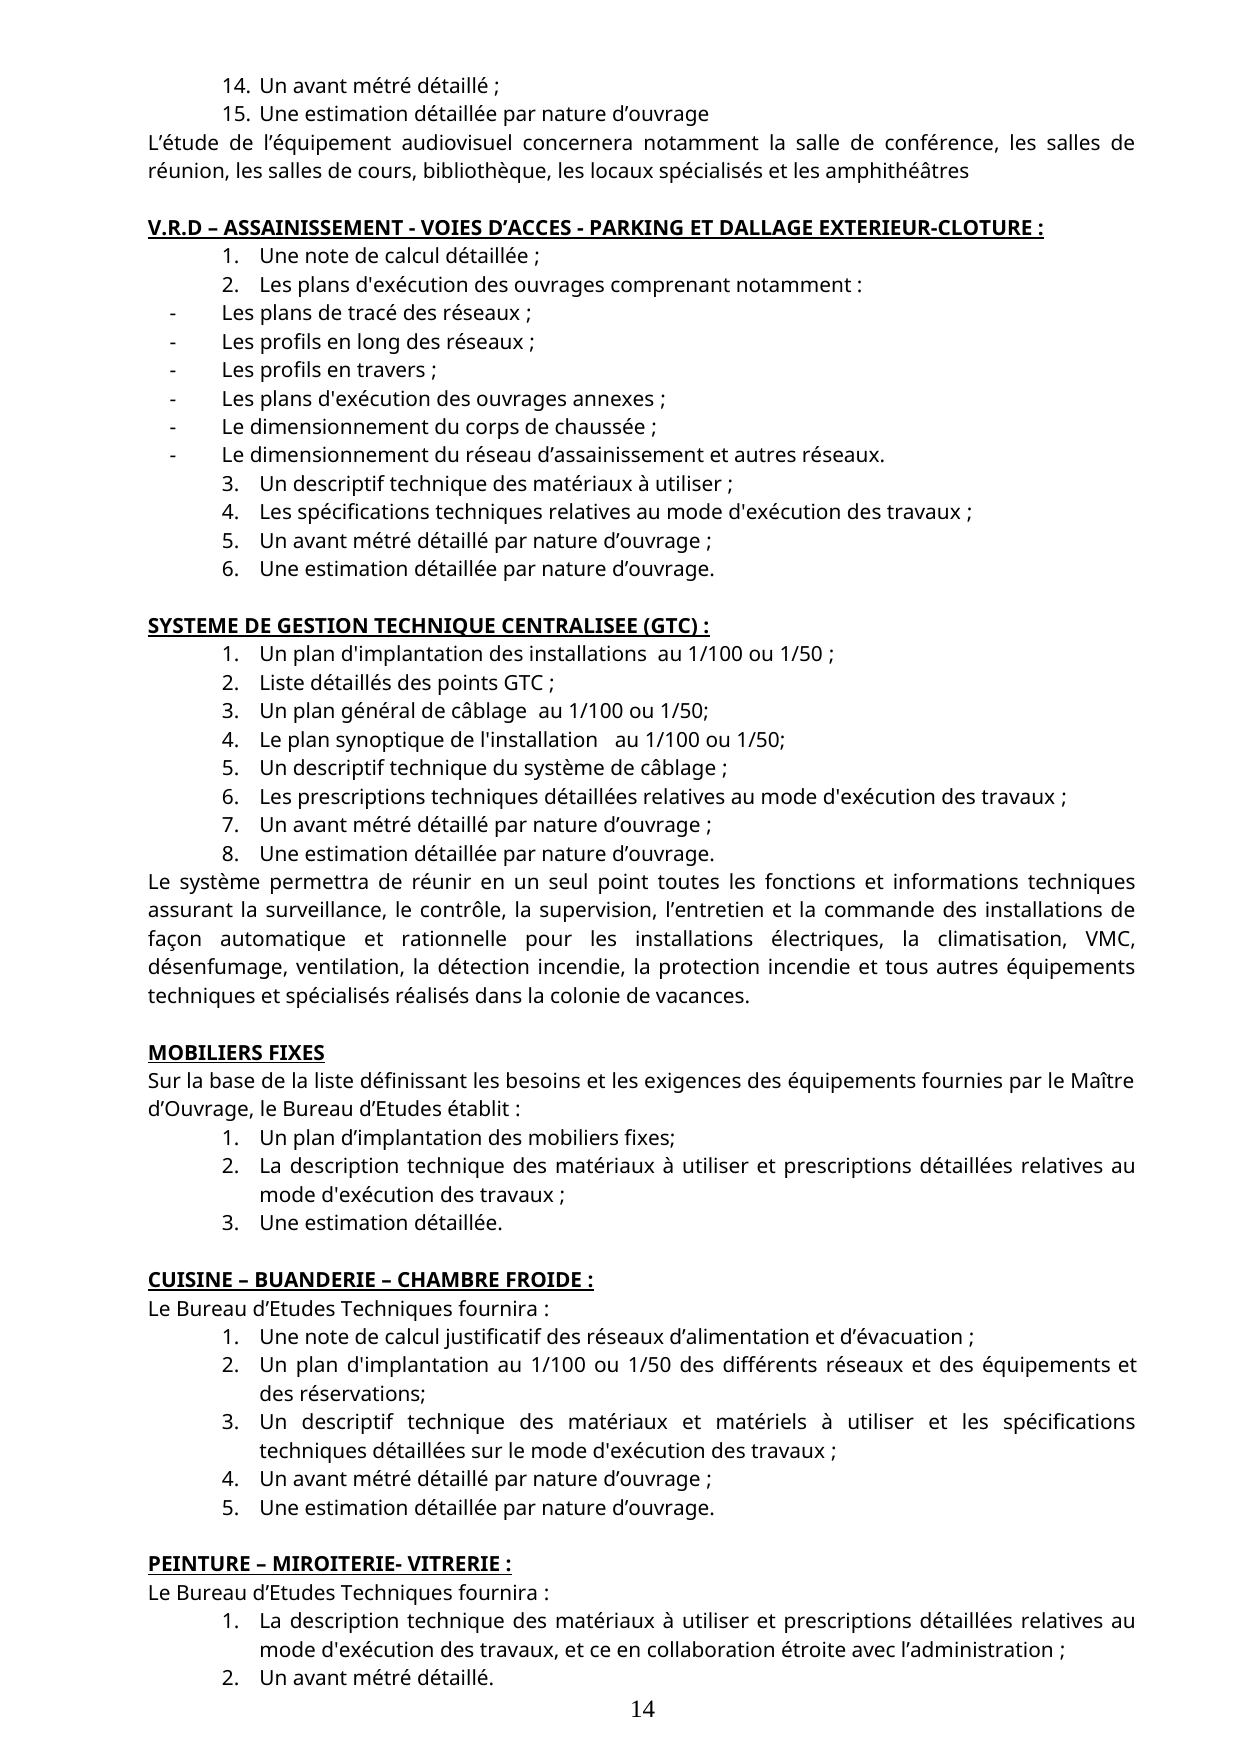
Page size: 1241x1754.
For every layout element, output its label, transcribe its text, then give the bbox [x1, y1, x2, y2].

list Un descriptif technique du système de câblage ; [222, 753, 1137, 782]
list Un avant métré détaillé. [222, 1663, 1137, 1692]
list Une estimation détaillée par nature d’ouvrage. [222, 839, 1137, 867]
text SYSTEME DE GESTION TECHNIQUE CENTRALISEE (GTC) : [148, 611, 1137, 639]
list Les plans de tracé des réseaux ; [148, 298, 1137, 327]
list Un descriptif technique des matériaux à utiliser ; [222, 469, 1137, 497]
list Une estimation détaillée par nature d’ouvrage [222, 99, 1137, 128]
text MOBILIERS FIXES [148, 1038, 1137, 1066]
list Un plan général de câblage au 1/100 ou 1/50; [222, 696, 1137, 725]
list Le dimensionnement du corps de chaussée ; [148, 412, 1137, 441]
list Les profils en travers ; [148, 355, 1137, 384]
list Un plan d’implantation des mobiliers fixes; [222, 1123, 1137, 1151]
list Les plans d'exécution des ouvrages comprenant notamment : [222, 270, 1137, 298]
list Les profils en long des réseaux ; [148, 327, 1137, 355]
list Liste détaillés des points GTC ; [222, 668, 1137, 696]
text L’étude de l’équipement audiovisuel concernera notamment la salle de conférence, les salles de réunion, les salles de cours, bibliothèque, les locaux spécialisés et les amphithéâtres [148, 128, 1137, 184]
text Le Bureau d’Etudes Techniques fournira : [148, 1294, 1137, 1322]
list Un avant métré détaillé par nature d’ouvrage ; [222, 1464, 1137, 1493]
list Les plans d'exécution des ouvrages annexes ; [148, 384, 1137, 412]
list Un avant métré détaillé ; [222, 71, 1137, 99]
list Une note de calcul justificatif des réseaux d’alimentation et d’évacuation ; [222, 1322, 1137, 1351]
list Un descriptif technique des matériaux et matériels à utiliser et les spécifications techniques détaillées sur le mode d'exécution des travaux ; [222, 1407, 1137, 1464]
list La description technique des matériaux à utiliser et prescriptions détaillées relatives au mode d'exécution des travaux ; [222, 1151, 1137, 1208]
list Un plan d'implantation des installations au 1/100 ou 1/50 ; [222, 639, 1137, 668]
text Sur la base de la liste définissant les besoins et les exigences des équipements fournies par le Maître d’Ouvrage, le Bureau d’Etudes établit : [148, 1066, 1137, 1123]
list La description technique des matériaux à utiliser et prescriptions détaillées relatives au mode d'exécution des travaux, et ce en collaboration étroite avec l’administration ; [222, 1606, 1137, 1663]
list Un plan d'implantation au 1/100 ou 1/50 des différents réseaux et des équipements et des réservations; [222, 1351, 1137, 1407]
text Le système permettra de réunir en un seul point toutes les fonctions et informations techniques assurant la surveillance, le contrôle, la supervision, l’entretien et la commande des installations de façon automatique et rationnelle pour les installations électriques, la climatisation, VMC, désenfumage, ventilation, la détection incendie, la protection incendie et tous autres équipements techniques et spécialisés réalisés dans la colonie de vacances. [148, 867, 1137, 1009]
text CUISINE – BUANDERIE – CHAMBRE FROIDE : [148, 1265, 1137, 1294]
list Un avant métré détaillé par nature d’ouvrage ; [222, 810, 1137, 839]
list Une note de calcul détaillée ; [222, 241, 1137, 270]
list Une estimation détaillée. [222, 1208, 1137, 1237]
text V.R.D – ASSAINISSEMENT - VOIES D’ACCES - PARKING ET DALLAGE EXTERIEUR-CLOTURE : [148, 213, 1137, 241]
list Une estimation détaillée par nature d’ouvrage. [222, 554, 1137, 583]
list Le dimensionnement du réseau d’assainissement et autres réseaux. [148, 441, 1137, 469]
text PEINTURE – MIROITERIE- VITRERIE : [148, 1549, 1137, 1578]
list Les prescriptions techniques détaillées relatives au mode d'exécution des travaux ; [222, 782, 1137, 810]
list Un avant métré détaillé par nature d’ouvrage ; [222, 526, 1137, 554]
list Le plan synoptique de l'installation au 1/100 ou 1/50; [222, 725, 1137, 753]
text Le Bureau d’Etudes Techniques fournira : [148, 1578, 1137, 1606]
list Une estimation détaillée par nature d’ouvrage. [222, 1493, 1137, 1521]
list Les spécifications techniques relatives au mode d'exécution des travaux ; [222, 497, 1137, 526]
